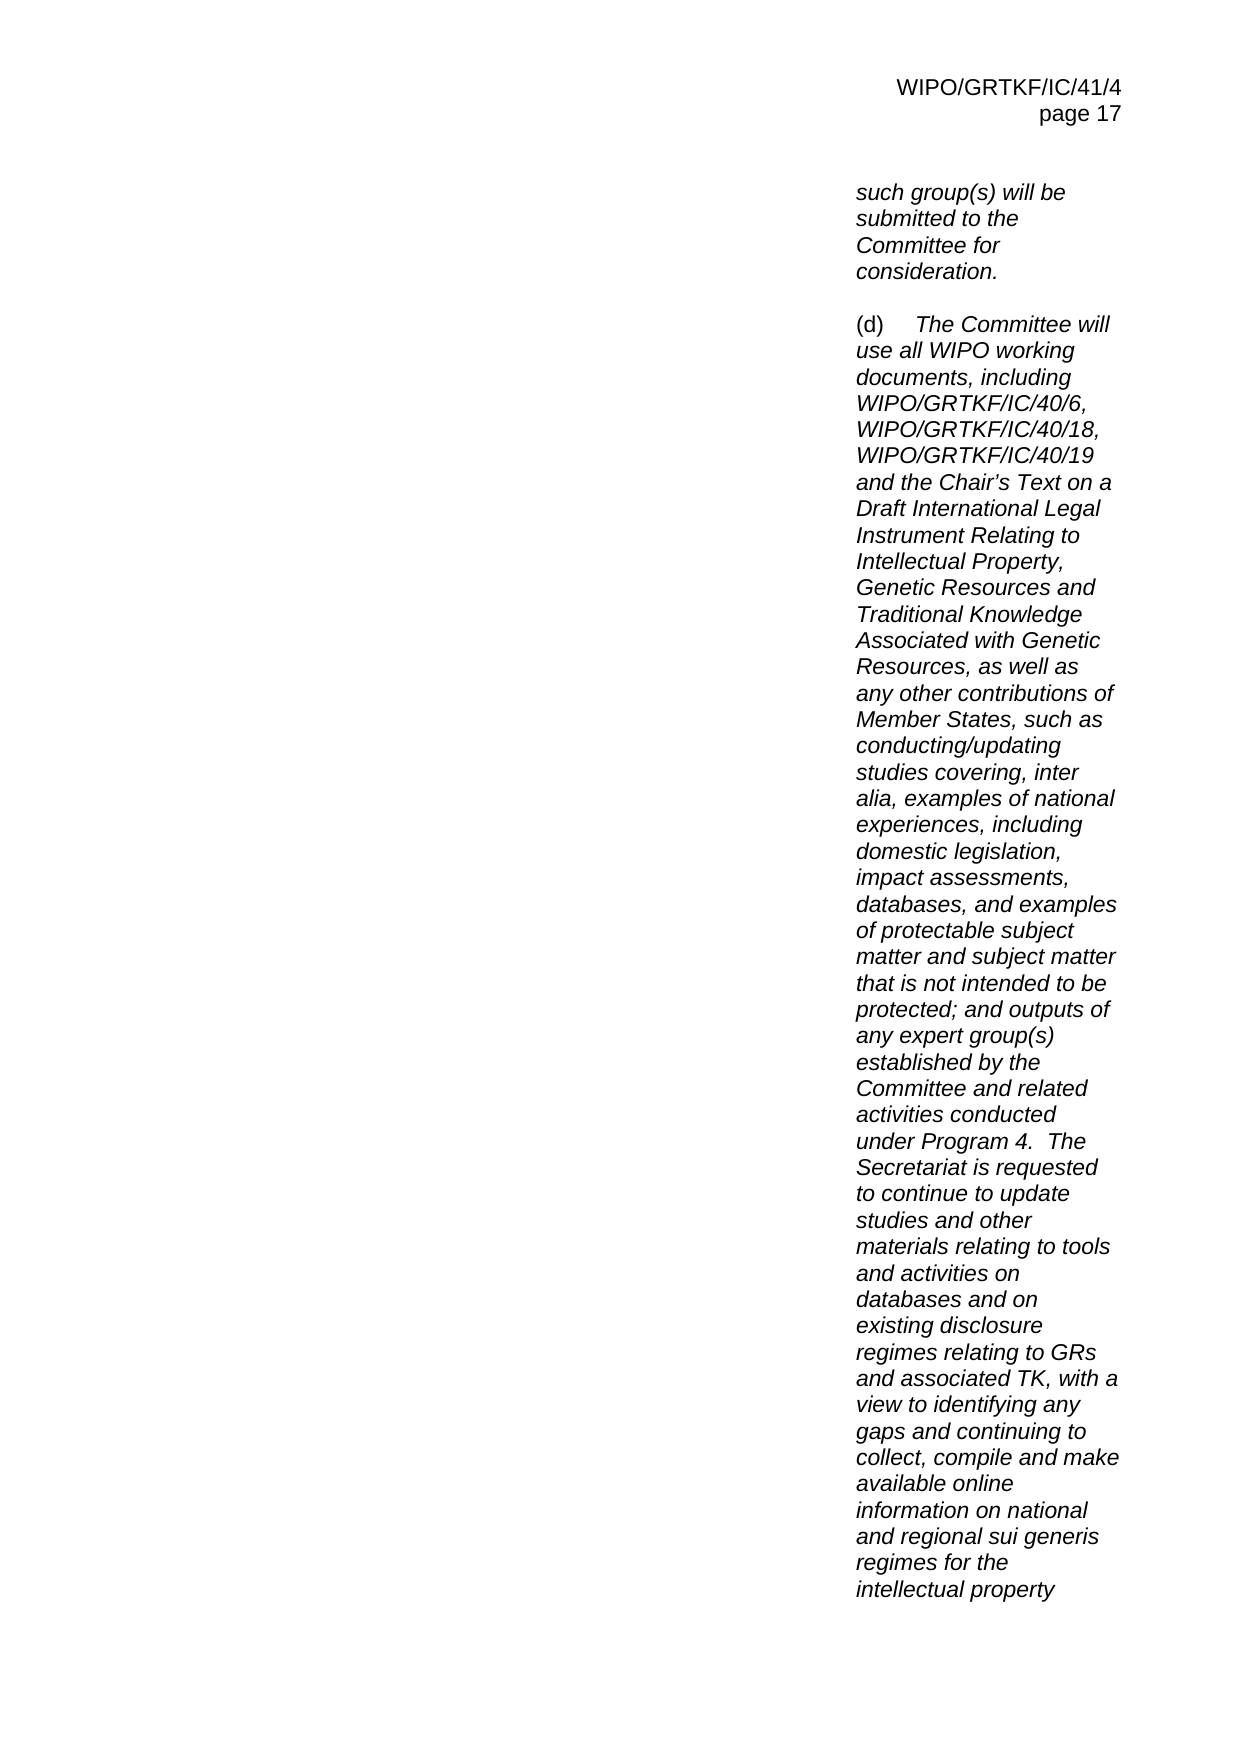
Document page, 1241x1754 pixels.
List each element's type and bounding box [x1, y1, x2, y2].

list [856, 179, 1122, 284]
list [856, 311, 1122, 1602]
